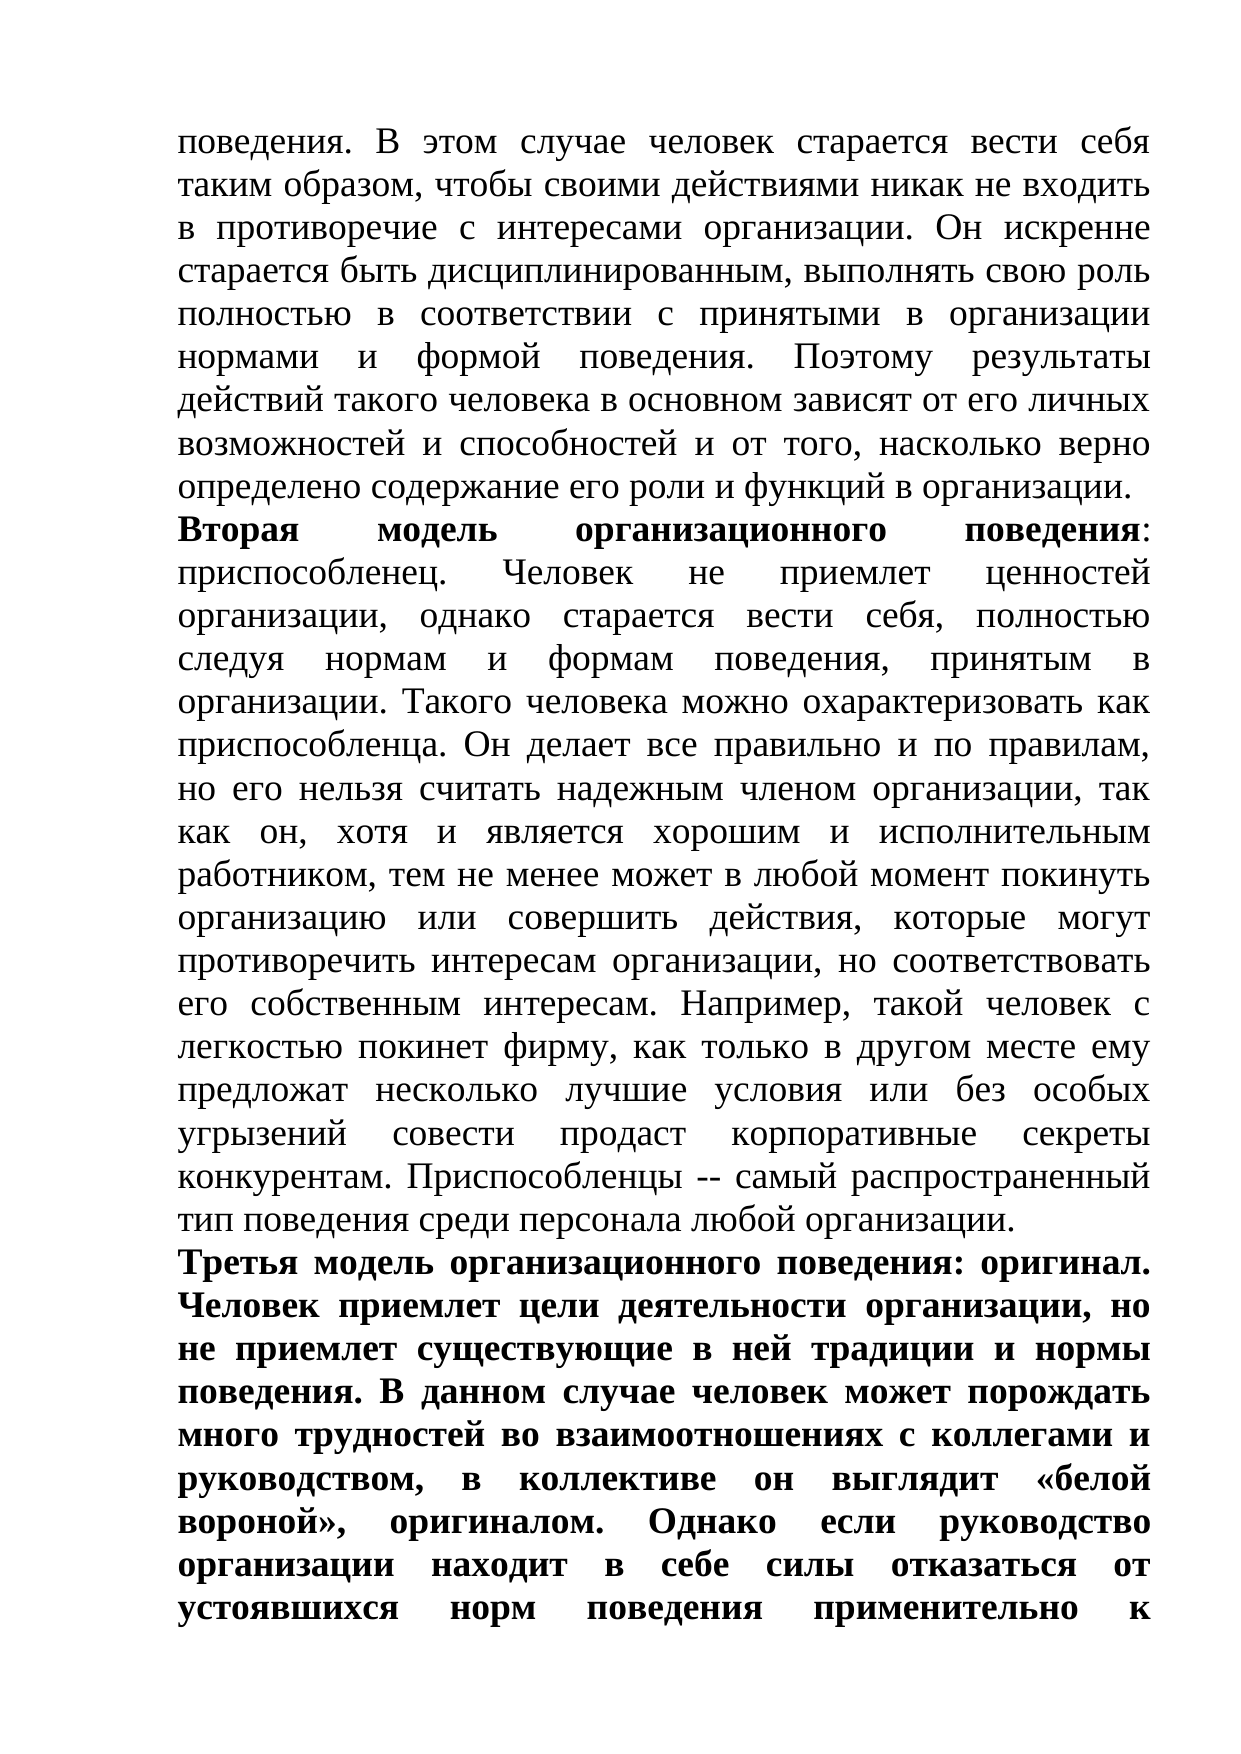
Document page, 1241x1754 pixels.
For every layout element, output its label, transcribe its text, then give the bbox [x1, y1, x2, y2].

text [177, 1239, 1152, 1627]
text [177, 118, 1152, 506]
text Вторая модель организационного поведения: приспособленец. Человек не приемлет ценностей организации, однако старается вести себя, полностью следуя нормам и формам поведения, принятым в организации. Такого человека можно охарактеризовать как приспособленца. Он делает все правильно и по правилам, но его нельзя считать надежным членом организации, так как он, хотя и является хорошим и исполнительным работником, тем не менее может в любой момент покинуть организацию или совершить действия, которые могут противоречить интересам организации, но соответствовать его собственным интересам. Например, такой человек с легкостью покинет фирму, как только в другом месте ему предложат несколько лучшие условия или без особых угрызений совести продаст корпоративные секреты конкурентам. Приспособленцы -- самый распространенный тип поведения среди персонала любой организации. [177, 506, 1152, 1239]
